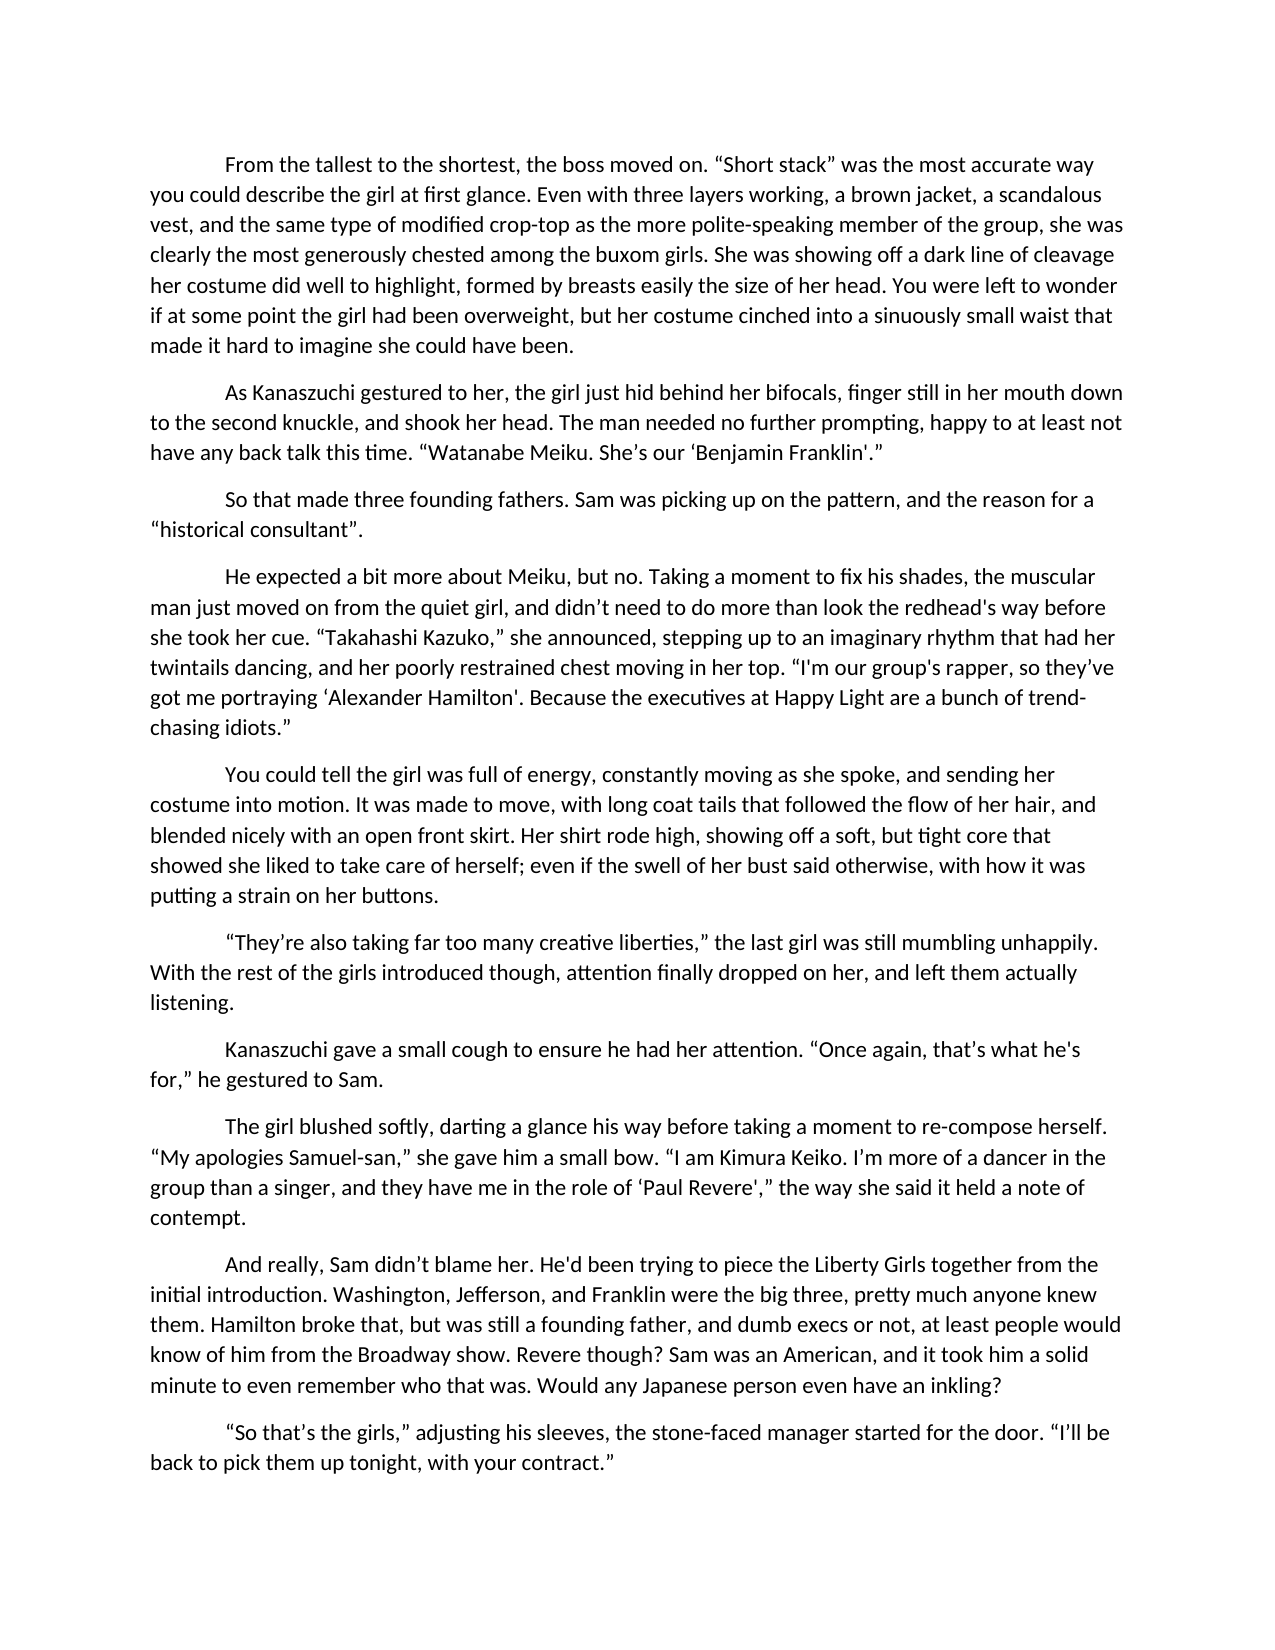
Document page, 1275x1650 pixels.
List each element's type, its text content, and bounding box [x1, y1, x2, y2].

text So that made three founding fathers. Sam was picking up on the pattern, and the reason for a “historical consultant”. [150, 485, 1125, 544]
text You could tell the girl was full of energy, constantly moving as she spoke, and sending her costume into motion. It was made to move, with long coat tails that followed the flow of her hair, and blended nicely with an open front skirt. Her shirt rode high, showing off a soft, but tight core that showed she liked to take care of herself; even if the swell of her bust said otherwise, with how it was putting a strain on her buttons. [150, 760, 1125, 909]
text Kanaszuchi gave a small cough to ensure he had her attention. “Once again, that’s what he's for,” he gestured to Sam. [150, 1035, 1125, 1094]
text From the tallest to the shortest, the boss moved on. “Short stack” was the most accurate way you could describe the girl at first glance. Even with three layers working, a brown jacket, a scandalous vest, and the same type of modified crop-top as the more polite-speaking member of the group, she was clearly the most generously chested among the buxom girls. She was showing off a dark line of cleavage her costume did well to highlight, formed by breasts easily the size of her head. You were left to wonder if at some point the girl had been overweight, but her costume cinched into a sinuously small waist that made it hard to imagine she could have been. [150, 150, 1125, 359]
text He expected a bit more about Meiku, but no. Taking a moment to fix his shades, the muscular man just moved on from the quiet girl, and didn’t need to do more than look the redhead's way before she took her cue. “Takahashi Kazuko,” she announced, stepping up to an imaginary rhythm that had her twintails dancing, and her poorly restrained chest moving in her top. “I'm our group's rapper, so they’ve got me portraying ‘Alexander Hamilton'. Because the executives at Happy Light are a bunch of trend-chasing idiots.” [150, 562, 1125, 742]
text “So that’s the girls,” adjusting his sleeves, the stone-faced manager started for the door. “I’ll be back to pick them up tonight, with your contract.” [150, 1418, 1125, 1476]
text And really, Sam didn’t blame her. He'd been trying to piece the Liberty Girls together from the initial introduction. Washington, Jefferson, and Franklin were the big three, pretty much anyone knew them. Hamilton broke that, but was still a founding father, and dumb execs or not, at least people would know of him from the Broadway show. Revere though? Sam was an American, and it took him a solid minute to even remember who that was. Would any Japanese person even have an inkling? [150, 1250, 1125, 1399]
text “They’re also taking far too many creative liberties,” the last girl was still mumbling unhappily. With the rest of the girls introduced though, attention finally dropped on her, and left them actually listening. [150, 928, 1125, 1017]
text As Kanaszuchi gestured to her, the girl just hid behind her bifocals, finger still in her mouth down to the second knuckle, and shook her head. The man needed no further prompting, happy to at least not have any back talk this time. “Watanabe Meiku. She’s our ‘Benjamin Franklin'.” [150, 378, 1125, 467]
text The girl blushed softly, darting a glance his way before taking a moment to re-compose herself. “My apologies Samuel-san,” she gave him a small bow. “I am Kimura Keiko. I’m more of a dancer in the group than a singer, and they have me in the role of ‘Paul Revere',” the way she said it held a note of contempt. [150, 1112, 1125, 1231]
